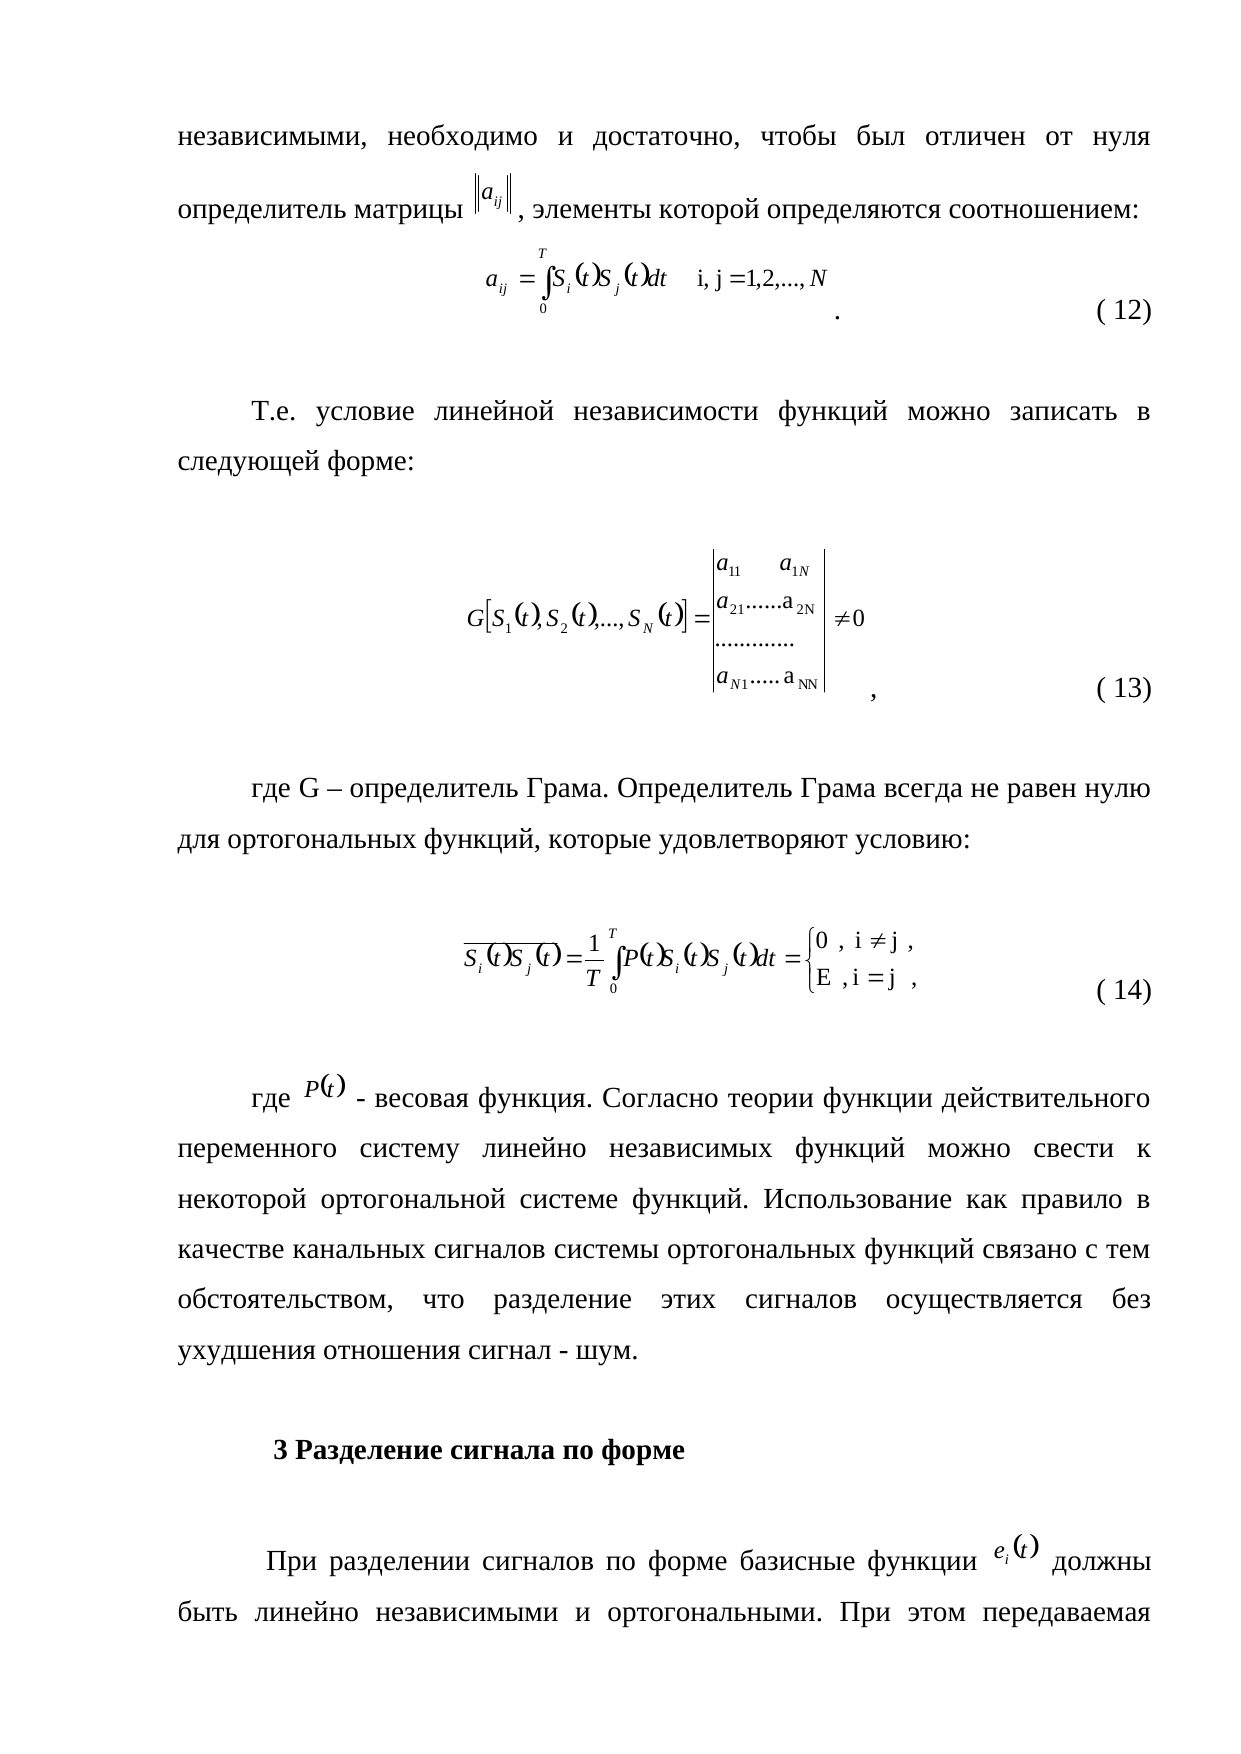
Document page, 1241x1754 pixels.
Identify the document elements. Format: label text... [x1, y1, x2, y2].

text . ( 12) [177, 242, 1152, 326]
text ( 14) [177, 922, 1152, 1006]
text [177, 118, 1152, 225]
text , ( 13) [177, 544, 1152, 703]
text где - весовая функция. Согласно теории функции действительного переменного систему линейно независимых функций можно свести к некоторой ортогональной системе функций. Использование как правило в качестве канальных сигналов системы ортогональных функций связано с тем обстоятельством, что разделение этих сигналов осуществляется без ухудшения отношения сигнал - шум. [177, 1073, 1152, 1365]
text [177, 1533, 1152, 1627]
text Т.е. условие линейной независимости функций можно записать в следующей форме: [177, 393, 1152, 477]
text 3 Разделение сигнала по форме [177, 1432, 1152, 1466]
text где G – определитель Грама. Определитель Грама всегда не равен нулю для ортогональных функций, которые удовлетворяют условию: [177, 771, 1152, 854]
